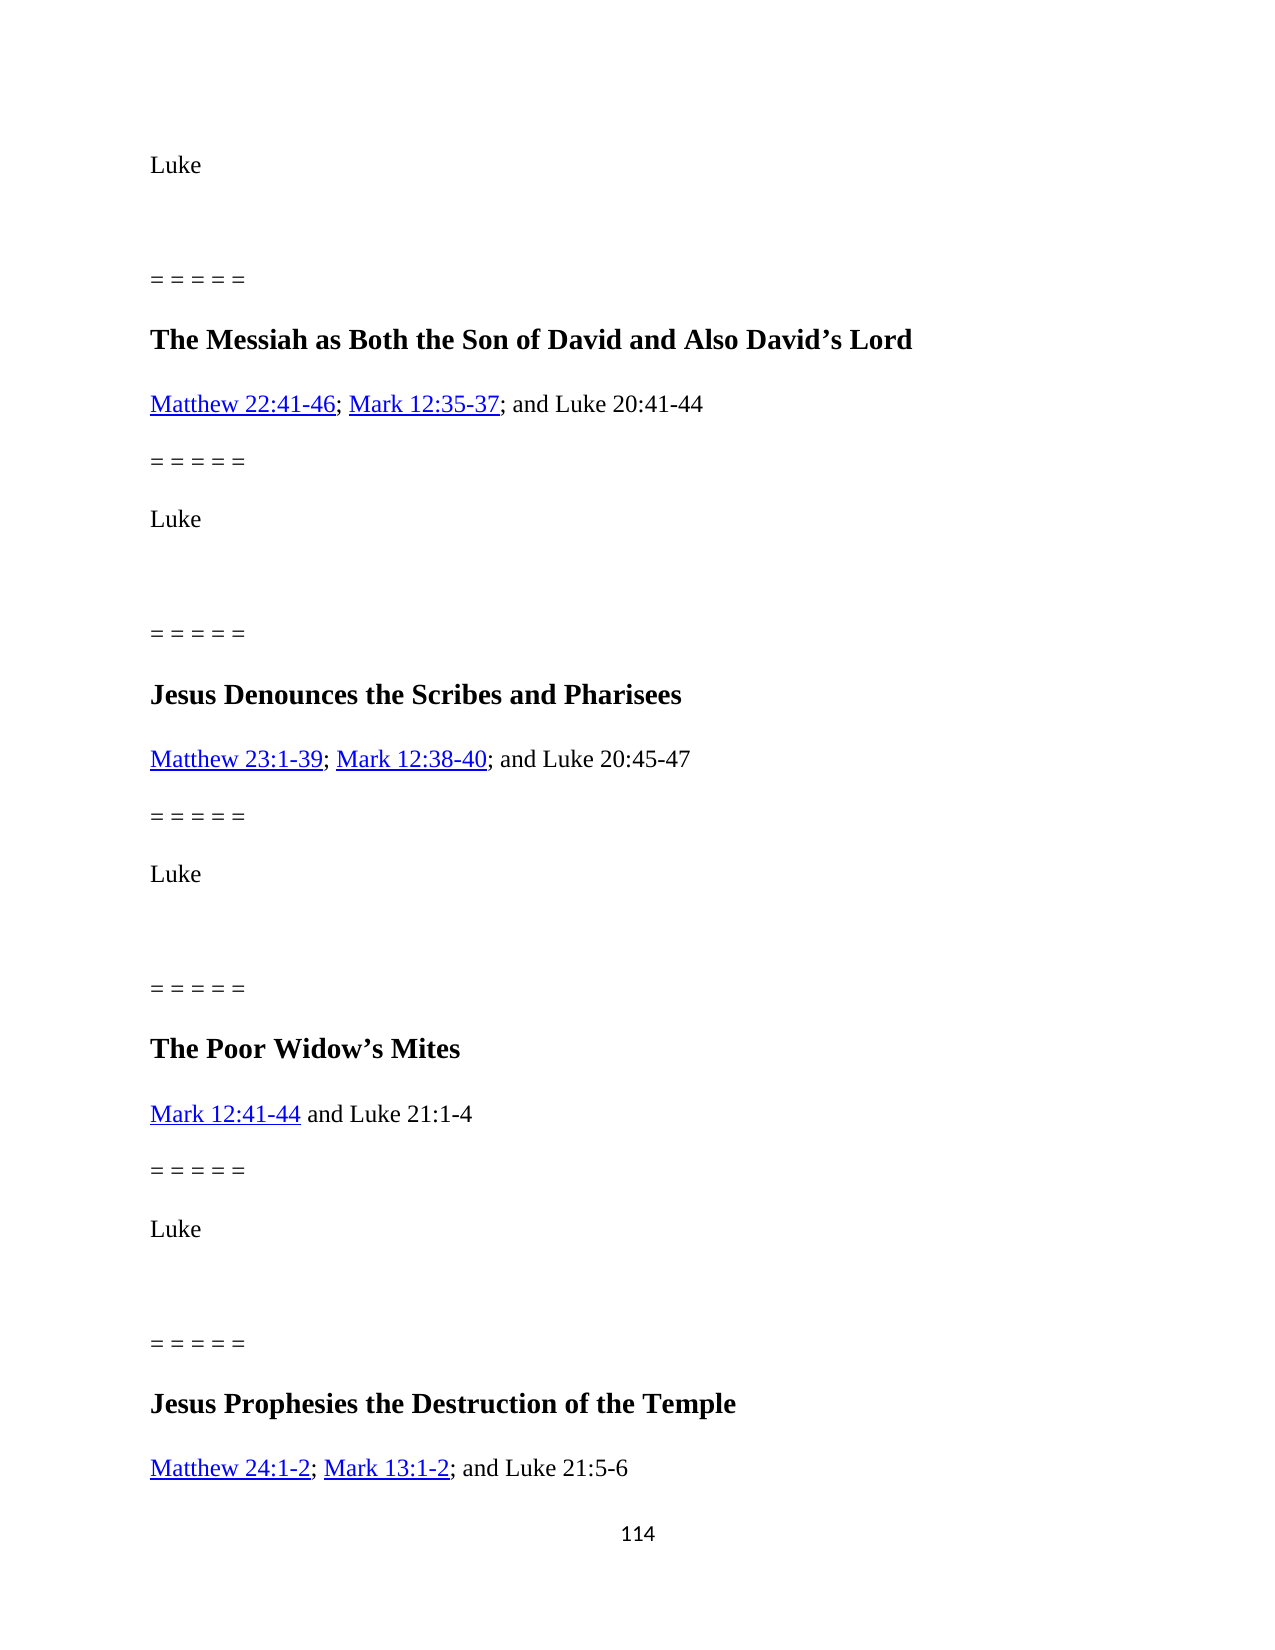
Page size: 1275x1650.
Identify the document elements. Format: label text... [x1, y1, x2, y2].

text = = = = = [150, 265, 1123, 294]
text The Poor Widow’s Mites [150, 1032, 1123, 1065]
text = = = = = [150, 1329, 1123, 1357]
text Luke [150, 1214, 1122, 1242]
text Jesus Prophesies the Destruction of the Temple [150, 1386, 1125, 1420]
text Luke [150, 150, 1122, 179]
text = = = = = [150, 1156, 1123, 1185]
text The Messiah as Both the Son of David and Also David’s Lord [150, 322, 1123, 356]
text Jesus Denounces the Scribes and Pharisees [150, 677, 1123, 711]
text Matthew 23:1-39; Mark 12:38-40; and Luke 20:45-47 [150, 744, 1123, 773]
text Matthew 24:1-2; Mark 13:1-2; and Luke 21:5-6 [150, 1453, 1123, 1482]
text = = = = = [150, 619, 1123, 648]
text Mark 12:41-44 and Luke 21:1-4 [150, 1099, 1123, 1127]
text Luke [150, 504, 1122, 533]
text Luke [150, 859, 1122, 888]
text = = = = = [150, 447, 1123, 476]
text = = = = = [150, 802, 1123, 830]
text = = = = = [150, 974, 1123, 1003]
text Matthew 22:41-46; Mark 12:35-37; and Luke 20:41-44 [150, 389, 1123, 418]
